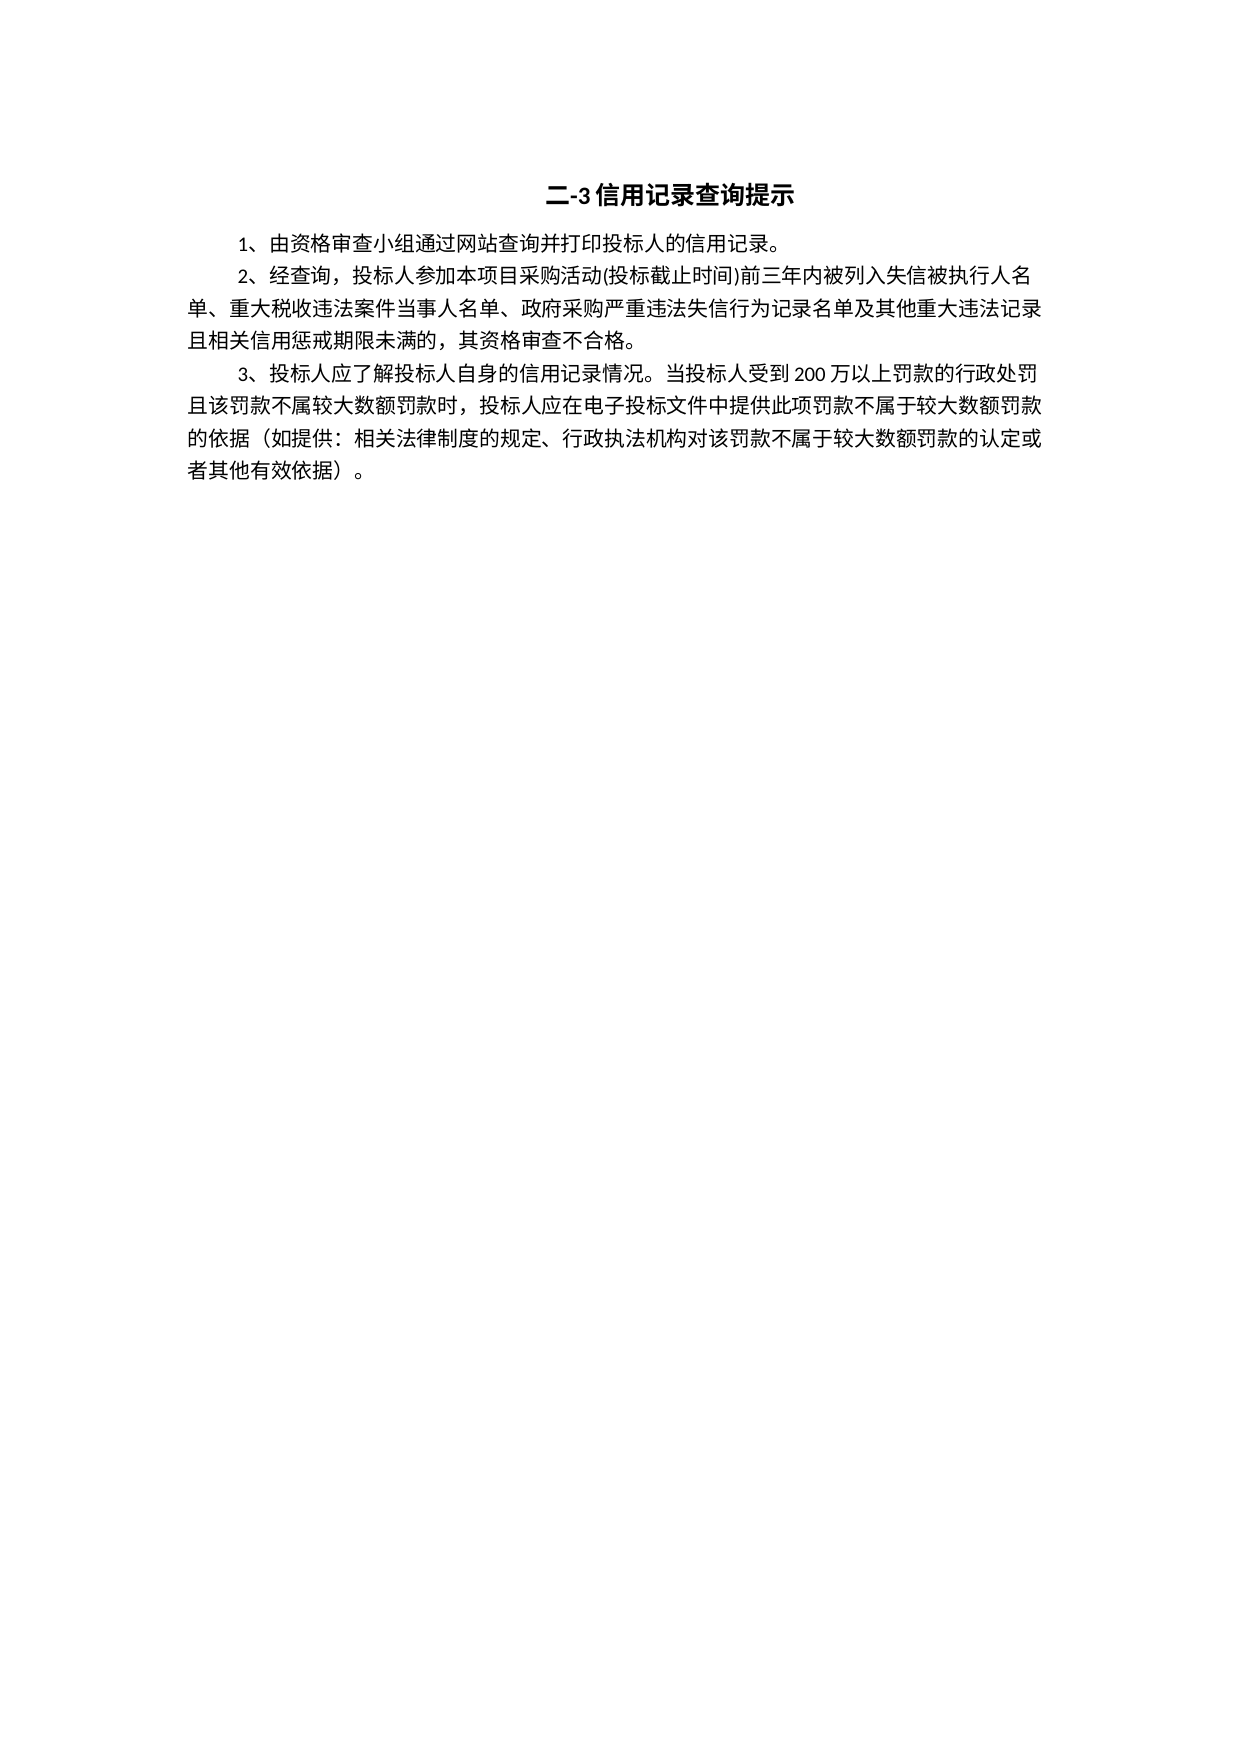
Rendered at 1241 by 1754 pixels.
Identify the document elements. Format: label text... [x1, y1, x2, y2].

text 2、经查询，投标人参加本项目采购活动(投标截止时间)前三年内被列入失信被执行人名单、重大税收违法案件当事人名单、政府采购严重违法失信行为记录名单及其他重大违法记录且相关信用惩戒期限未满的，其资格审查不合格。 [187, 259, 1053, 357]
text 3、投标人应了解投标人自身的信用记录情况。当投标人受到200万以上罚款的行政处罚且该罚款不属较大数额罚款时，投标人应在电子投标文件中提供此项罚款不属于较大数额罚款的依据（如提供：相关法律制度的规定、行政执法机构对该罚款不属于较大数额罚款的认定或者其他有效依据）。 [187, 357, 1053, 487]
text 二-3信用记录查询提示 [187, 162, 1053, 227]
text 1、由资格审查小组通过网站查询并打印投标人的信用记录。 [187, 227, 1053, 259]
